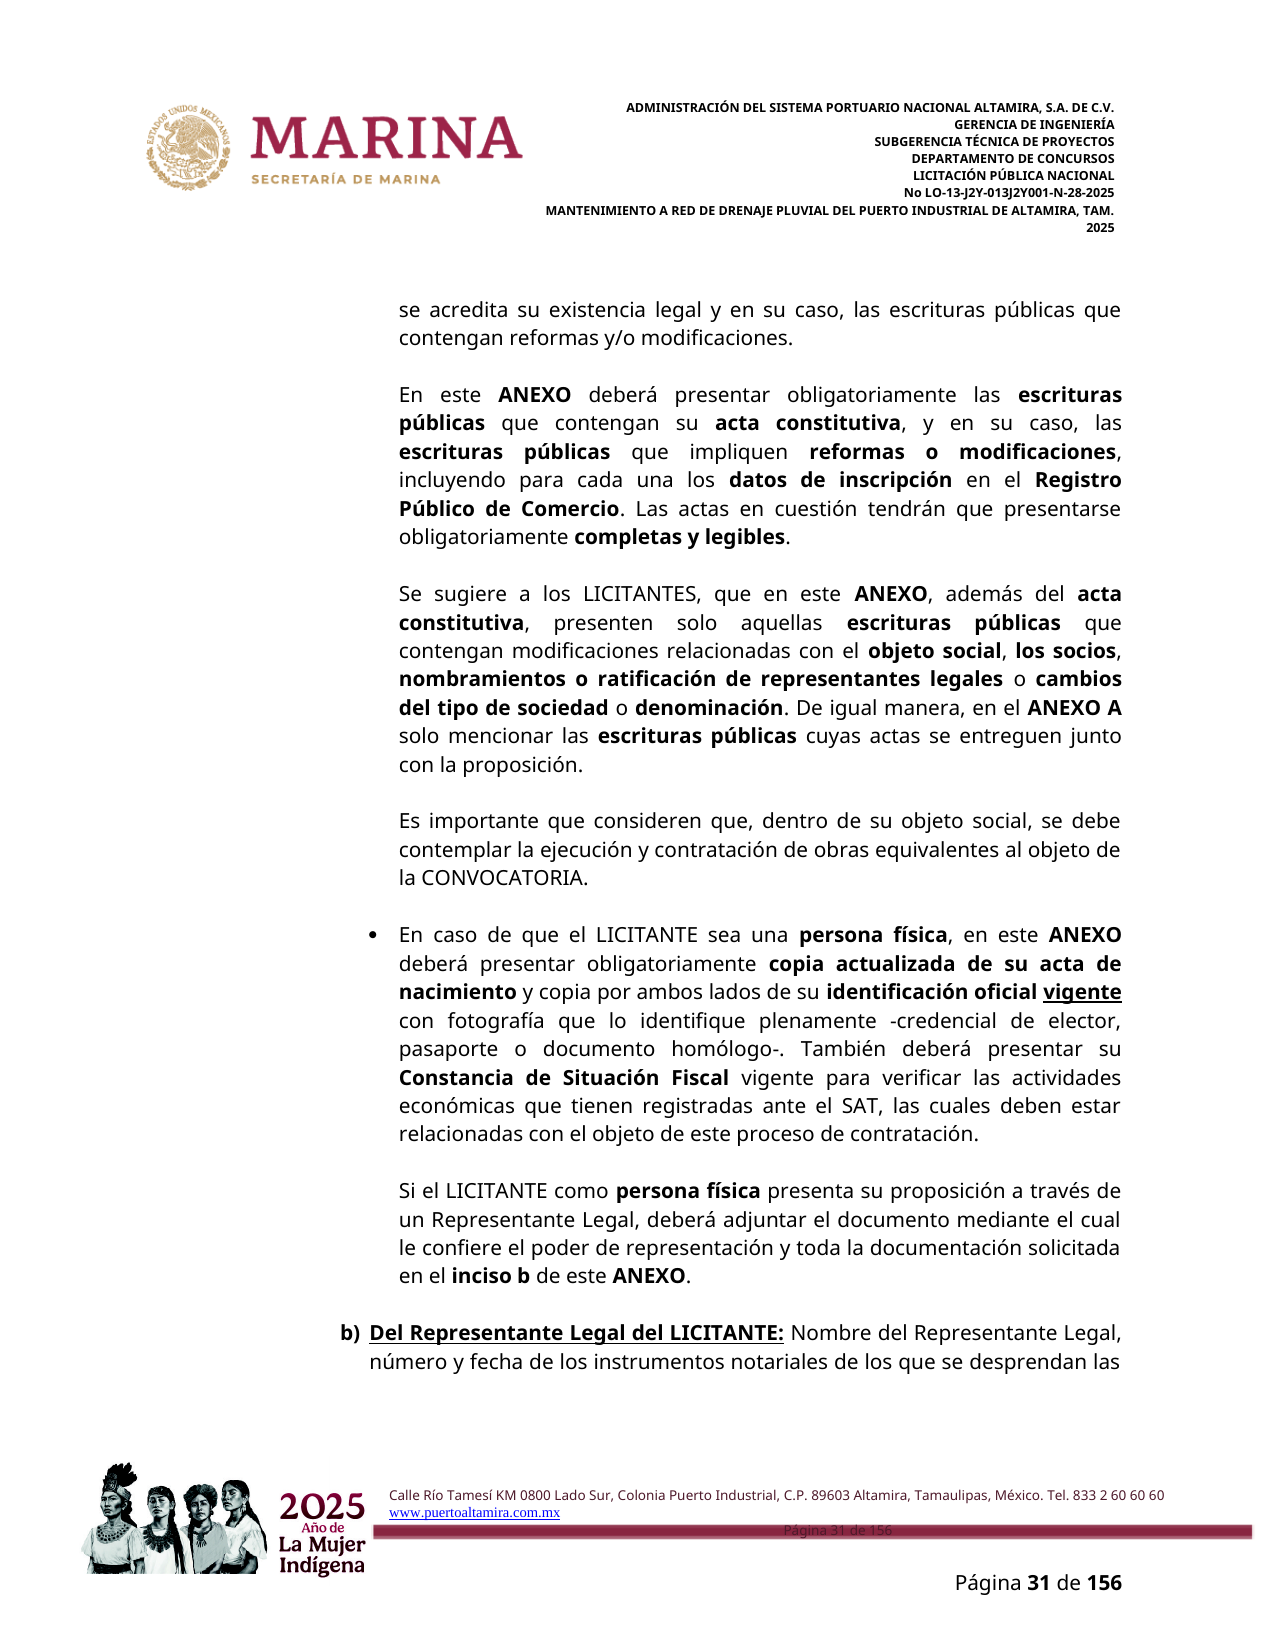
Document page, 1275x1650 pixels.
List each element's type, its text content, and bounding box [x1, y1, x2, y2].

list Se sugiere a los LICITANTES, que en este ANEXO, además del acta constitutiva, presenten solo aquellas escrituras públicas que contengan modificaciones relacionadas con el objeto social, los socios, nombramientos o ratificación de representantes legales o cambios del tipo de sociedad o denominación. De igual manera, en el ANEXO A solo mencionar las escrituras públicas cuyas actas se entreguen junto con la proposición. [399, 579, 1122, 778]
list Es importante que consideren que, dentro de su objeto social, se debe contemplar la ejecución y contratación de obras equivalentes al objeto de la CONVOCATORIA. [399, 807, 1122, 892]
list En caso de que el LICITANTE sea una persona física, en este ANEXO deberá presentar obligatoriamente copia actualizada de su acta de nacimiento y copia por ambos lados de su identificación oficial vigente con fotografía que lo identifique plenamente -credencial de elector, pasaporte o documento homólogo-. También deberá presentar su Constancia de Situación Fiscal vigente para verificar las actividades económicas que tienen registradas ante el SAT, las cuales deben estar relacionadas con el objeto de este proceso de contratación. [369, 920, 1122, 1148]
list Si el LICITANTE como persona física presenta su proposición a través de un Representante Legal, deberá adjuntar el documento mediante el cual le confiere el poder de representación y toda la documentación solicitada en el inciso b de este ANEXO. [399, 1176, 1122, 1290]
list En este ANEXO deberá presentar obligatoriamente las escrituras públicas que contengan su acta constitutiva, y en su caso, las escrituras públicas que impliquen reformas o modificaciones, incluyendo para cada una los datos de inscripción en el Registro Público de Comercio. Las actas en cuestión tendrán que presentarse obligatoriamente completas y legibles. [399, 380, 1122, 551]
picture [11, 1456, 1256, 1586]
picture [146, 101, 543, 191]
